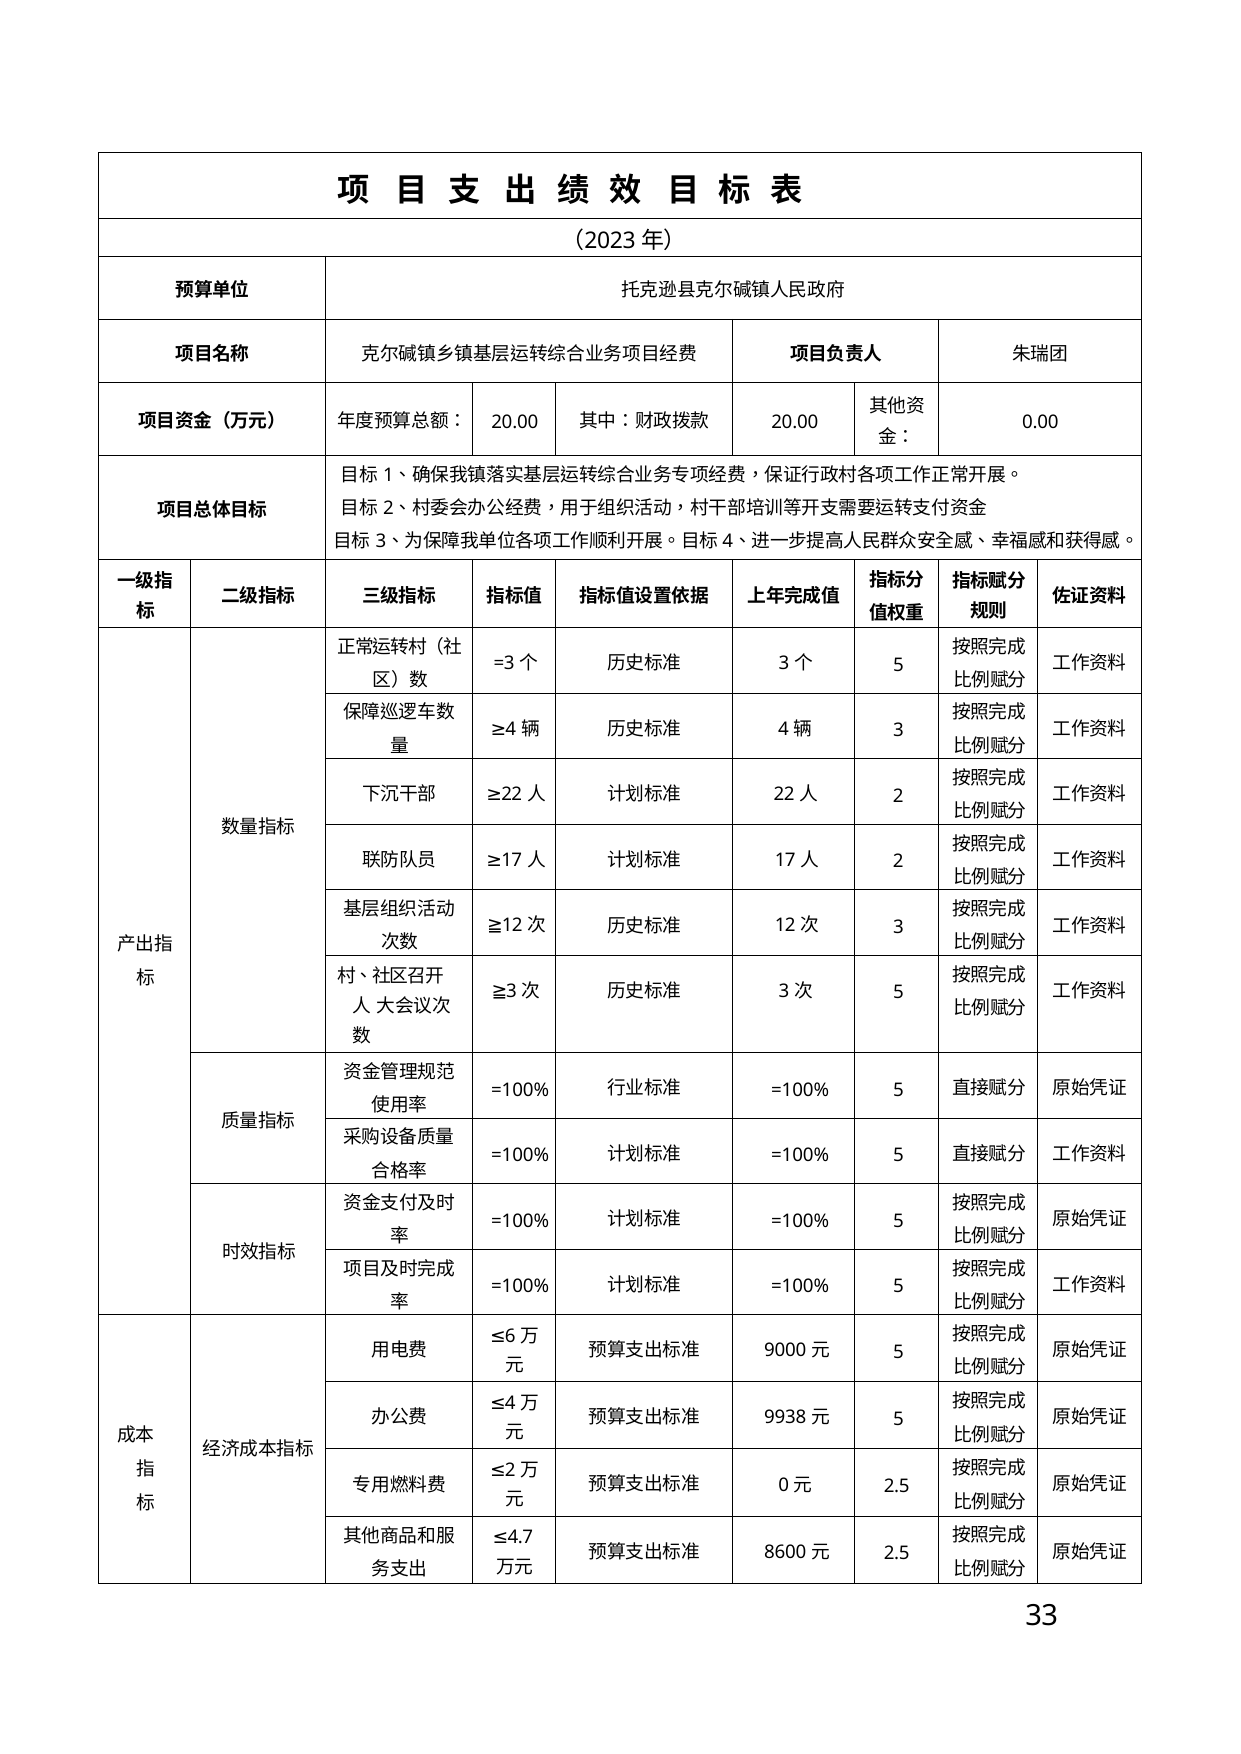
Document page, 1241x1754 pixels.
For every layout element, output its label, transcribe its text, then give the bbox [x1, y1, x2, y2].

table_cell 17 人 [733, 825, 854, 889]
table_cell 2 [855, 825, 938, 889]
table_cell 项目名称 [99, 320, 325, 382]
table_cell =3 个 [473, 628, 555, 692]
table_cell 预算支出标准 [556, 1382, 732, 1448]
table_cell 5 [855, 1184, 938, 1248]
table_cell 计划标准 [556, 1250, 732, 1314]
table_cell 用电费 [326, 1315, 472, 1381]
table_cell 工作资料 [1038, 1119, 1141, 1183]
table_cell 原始凭证 [1038, 1053, 1141, 1117]
table_cell ≤2 万 元 [473, 1449, 555, 1516]
table_cell 4 辆 [733, 694, 854, 758]
table_cell 2.5 [855, 1517, 938, 1583]
table_cell 资金支付及时 率 [326, 1184, 472, 1248]
table_cell 5 [855, 1382, 938, 1448]
table_cell 办公费 [326, 1382, 472, 1448]
table_cell 成本指 标 [99, 1315, 190, 1583]
table_cell ≧12 次 [473, 890, 555, 954]
table_cell 按照完成 比例赋分 [939, 1315, 1037, 1381]
table_cell ≤4 万 元 [473, 1382, 555, 1448]
table_cell 5 [855, 1315, 938, 1381]
table_cell 数量指标 [191, 628, 325, 1052]
table_cell 朱瑞团 [939, 320, 1141, 382]
table_cell 按照完成 比例赋分 [939, 956, 1037, 1052]
table_cell 克尔碱镇乡镇基层运转综合业务项目经费 [326, 320, 732, 382]
table_cell （2023 年） [99, 219, 1141, 256]
table_cell 工作资料 [1038, 1250, 1141, 1314]
table_cell ≧3 次 [473, 956, 555, 1052]
table_cell 历史标准 [556, 694, 732, 758]
table_cell 3 [855, 694, 938, 758]
table_cell 历史标准 [556, 628, 732, 692]
table_cell 按照完成 比例赋分 [939, 694, 1037, 758]
table_cell 上年完成值 [733, 560, 854, 627]
table_cell 计划标准 [556, 1119, 732, 1183]
table_cell 托克逊县克尔碱镇人民政府 [326, 257, 1141, 319]
table_cell 3 次 [733, 956, 854, 1052]
table_cell 8600 元 [733, 1517, 854, 1583]
table_cell 直接赋分 [939, 1119, 1037, 1183]
table_cell 按照完成 比例赋分 [939, 628, 1037, 692]
table_cell 二级指标 [191, 560, 325, 627]
table_cell 历史标准 [556, 956, 732, 1052]
table_cell 5 [855, 628, 938, 692]
table_cell ≥22 人 [473, 759, 555, 823]
table_cell 采购设备质量 合格率 [326, 1119, 472, 1183]
table_cell 5 [855, 1053, 938, 1117]
table_cell 预算支出标准 [556, 1315, 732, 1381]
table_cell 时效指标 [191, 1184, 325, 1314]
table_cell 基层组织活动 次数 [326, 890, 472, 954]
table_cell 9000 元 [733, 1315, 854, 1381]
table_cell 项目资金（万元） [99, 383, 325, 455]
table_cell 指标值设置依据 [556, 560, 732, 627]
table_cell 原始凭证 [1038, 1382, 1141, 1448]
table_cell ≥4 辆 [473, 694, 555, 758]
table_cell 工作资料 [1038, 694, 1141, 758]
table_cell 行业标准 [556, 1053, 732, 1117]
table_cell ≥17 人 [473, 825, 555, 889]
table_cell 2.5 [855, 1449, 938, 1516]
table_cell 指标分 值权重 [855, 560, 938, 627]
table_header 项 目 支 出 绩 效 目 标 表 [99, 153, 1141, 218]
table_cell 预算支出标准 [556, 1449, 732, 1516]
table_cell 历史标准 [556, 890, 732, 954]
table_cell 按照完成 比例赋分 [939, 759, 1037, 823]
table_cell 预算单位 [99, 257, 325, 319]
table_cell 联防队员 [326, 825, 472, 889]
table_cell =100% [733, 1250, 854, 1314]
table_cell 工作资料 [1038, 825, 1141, 889]
table_cell 项目总体目标 [99, 456, 325, 559]
table_cell 其他资 金： [855, 383, 938, 455]
table_cell 指标值 [473, 560, 555, 627]
table_cell 正常运转村（社 区）数 [326, 628, 472, 692]
table_cell 按照完成 比例赋分 [939, 1517, 1037, 1583]
table_cell =100% [473, 1184, 555, 1248]
table_cell =100% [473, 1119, 555, 1183]
table_cell 村、社区召开人 大会议次数 [326, 956, 472, 1052]
table_cell 工作资料 [1038, 628, 1141, 692]
table_cell =100% [473, 1250, 555, 1314]
table_cell 3 个 [733, 628, 854, 692]
table_cell =100% [733, 1184, 854, 1248]
table_cell 20.00 [473, 383, 555, 455]
table_cell 一级指 标 [99, 560, 190, 627]
table_cell 5 [855, 1119, 938, 1183]
table_cell 项目及时完成 率 [326, 1250, 472, 1314]
table_cell 5 [855, 1250, 938, 1314]
table_cell 计划标准 [556, 759, 732, 823]
table_cell 计划标准 [556, 1184, 732, 1248]
table_cell 原始凭证 [1038, 1315, 1141, 1381]
table_cell 专用燃料费 [326, 1449, 472, 1516]
table_cell 佐证资料 [1038, 560, 1141, 627]
table_cell 原始凭证 [1038, 1449, 1141, 1516]
table_cell 产出指 标 [99, 628, 190, 1314]
table_cell 9938 元 [733, 1382, 854, 1448]
table_cell 下沉干部 [326, 759, 472, 823]
table_cell =100% [733, 1053, 854, 1117]
table_cell 2 [855, 759, 938, 823]
table_cell 按照完成 比例赋分 [939, 1184, 1037, 1248]
table_cell 原始凭证 [1038, 1517, 1141, 1583]
table_cell 0.00 [939, 383, 1141, 455]
table_cell 其他商品和服 务支出 [326, 1517, 472, 1583]
table_cell =100% [473, 1053, 555, 1117]
table_cell 3 [855, 890, 938, 954]
table_cell 原始凭证 [1038, 1184, 1141, 1248]
table_cell 按照完成 比例赋分 [939, 1382, 1037, 1448]
table_cell 22 人 [733, 759, 854, 823]
table_cell ≤6 万 元 [473, 1315, 555, 1381]
table_cell 工作资料 [1038, 759, 1141, 823]
table_cell =100% [733, 1119, 854, 1183]
table_cell 12 次 [733, 890, 854, 954]
table_cell 5 [855, 956, 938, 1052]
table_cell 直接赋分 [939, 1053, 1037, 1117]
table_cell 目标 1、确保我镇落实基层运转综合业务专项经费，保证行政村各项工作正常开展。 目标 2、村委会办公经费，用于组织活动，村干部培训等开支需要运转支付资金 目标 3、为保障我单位各项工作顺利开展。目标4、进一步提高人民群众安全感、幸福感和获得感。 [326, 456, 1141, 559]
table_cell 0 元 [733, 1449, 854, 1516]
table_cell ≤4.7 万元 [473, 1517, 555, 1583]
table_cell 经济成本指标 [191, 1315, 325, 1583]
table_cell 预算支出标准 [556, 1517, 732, 1583]
table_cell 年度预算总额： [326, 383, 472, 455]
table_cell 按照完成 比例赋分 [939, 890, 1037, 954]
table_cell 资金管理规范 使用率 [326, 1053, 472, 1117]
table_cell 质量指标 [191, 1053, 325, 1183]
table_cell 其中：财政拨款 [556, 383, 732, 455]
table_cell 项目负责人 [733, 320, 938, 382]
table_cell 20.00 [733, 383, 854, 455]
table_cell 保障巡逻车数 量 [326, 694, 472, 758]
table_cell 按照完成 比例赋分 [939, 1250, 1037, 1314]
table_cell 计划标准 [556, 825, 732, 889]
table_cell 三级指标 [326, 560, 472, 627]
table_cell 按照完成 比例赋分 [939, 825, 1037, 889]
table_cell 指标赋分 规则 [939, 560, 1037, 627]
table_cell 工作资料 [1038, 890, 1141, 954]
table_cell 工作资料 [1038, 956, 1141, 1052]
table_cell 按照完成 比例赋分 [939, 1449, 1037, 1516]
